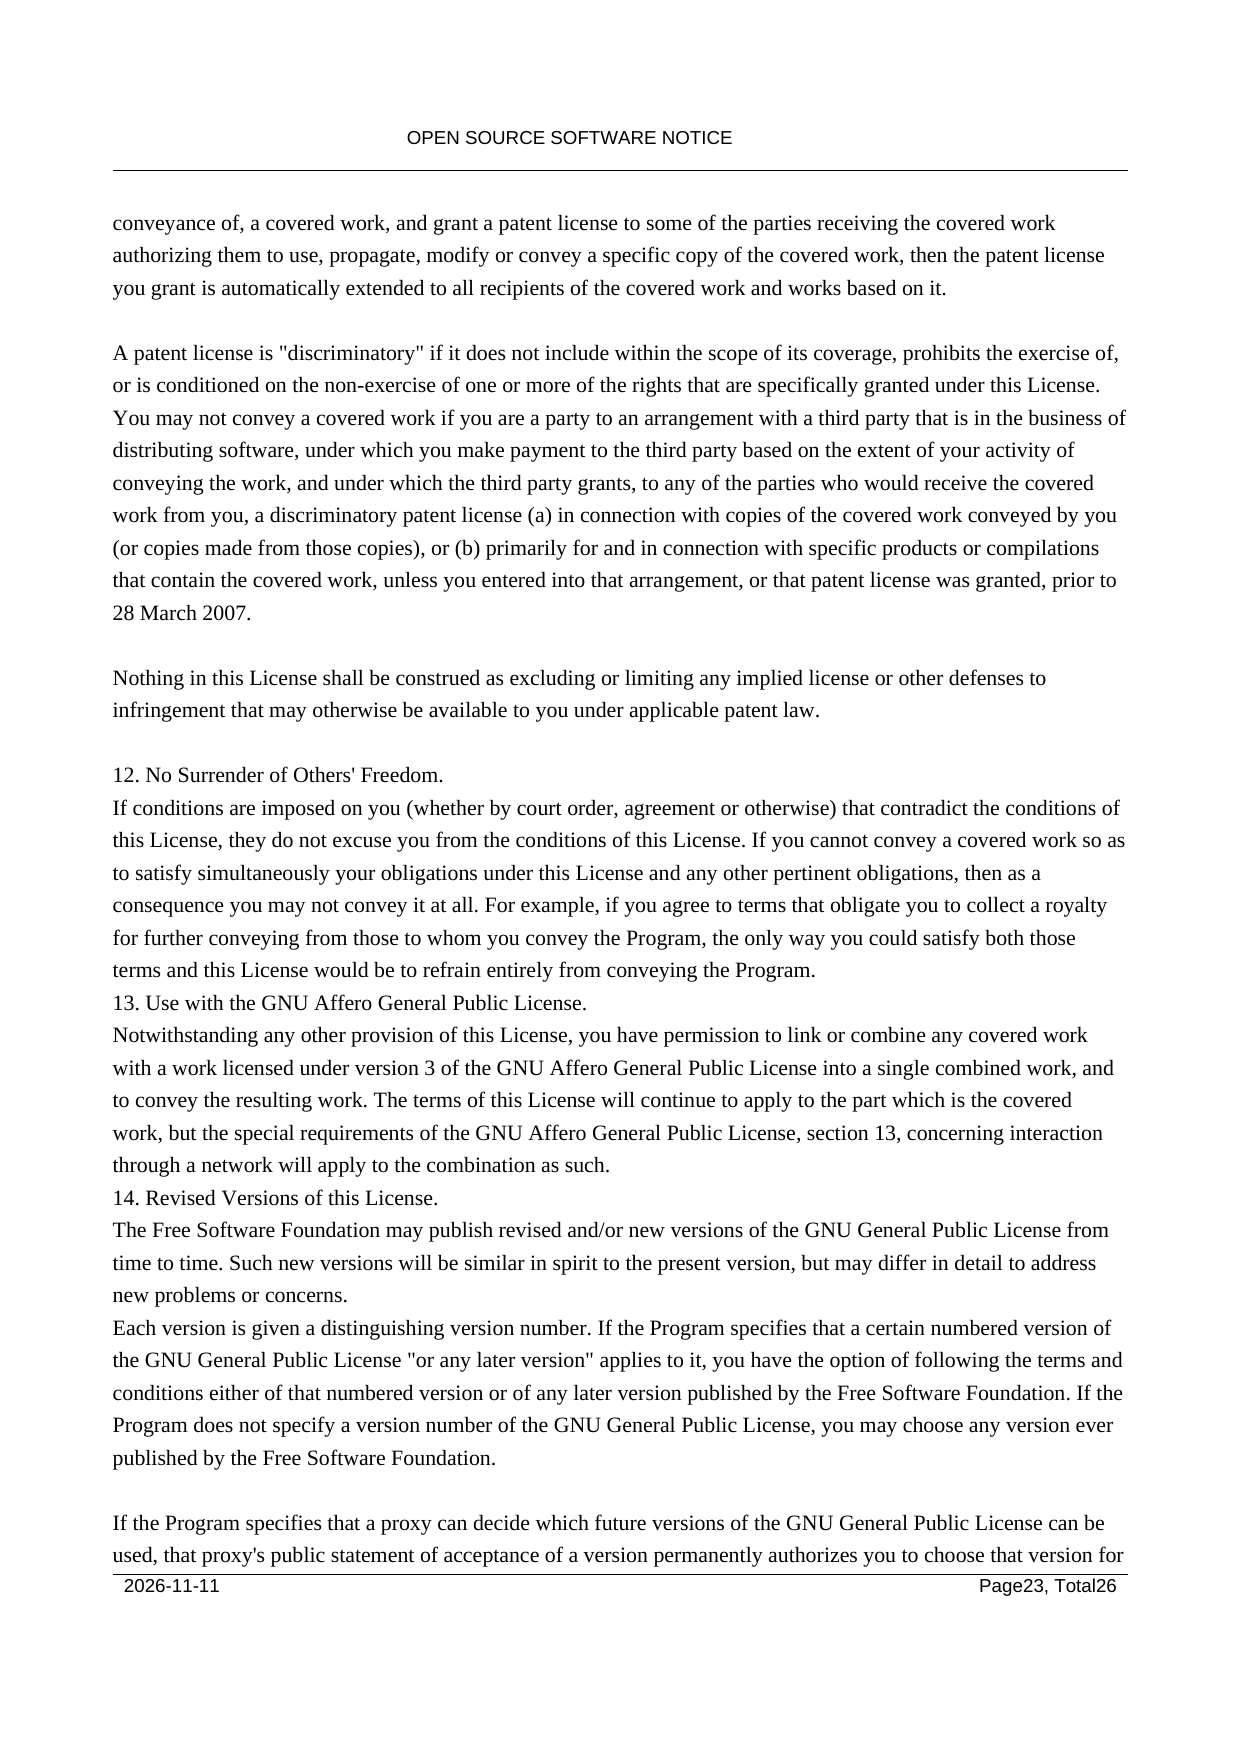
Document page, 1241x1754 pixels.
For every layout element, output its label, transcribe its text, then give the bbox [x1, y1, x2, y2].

text Each version is given a distinguishing version number. If the Program specifies that a certain numbered version of the GNU General Public License "or any later version" applies to it, you have the option of following the terms and conditions either of that numbered version or of any later version published by the Free Software Foundation. If the Program does not specify a version number of the GNU General Public License, you may choose any version ever published by the Free Software Foundation. [112, 1311, 1128, 1474]
text 14. Revised Versions of this License. [112, 1181, 1128, 1214]
text 12. No Surrender of Others' Freedom. [112, 759, 1128, 791]
text The Free Software Foundation may publish revised and/or new versions of the GNU General Public License from time to time. Such new versions will be similar in spirit to the present version, but may differ in detail to address new problems or concerns. [112, 1214, 1128, 1311]
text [112, 1506, 1128, 1571]
text Notwithstanding any other provision of this License, you have permission to link or combine any covered work with a work licensed under version 3 of the GNU Affero General Public License into a single combined work, and to convey the resulting work. The terms of this License will continue to apply to the part which is the covered work, but the special requirements of the GNU Affero General Public License, section 13, concerning interaction through a network will apply to the combination as such. [112, 1019, 1128, 1181]
text Nothing in this License shall be construed as excluding or limiting any implied license or other defenses to infringement that may otherwise be available to you under applicable patent law. [112, 661, 1128, 726]
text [112, 206, 1128, 304]
text A patent license is "discriminatory" if it does not include within the scope of its coverage, prohibits the exercise of, or is conditioned on the non-exercise of one or more of the rights that are specifically granted under this License. You may not convey a covered work if you are a party to an arrangement with a third party that is in the business of distributing software, under which you make payment to the third party based on the extent of your activity of conveying the work, and under which the third party grants, to any of the parties who would receive the covered work from you, a discriminatory patent license (a) in connection with copies of the covered work conveyed by you (or copies made from those copies), or (b) primarily for and in connection with specific products or compilations that contain the covered work, unless you entered into that arrangement, or that patent license was granted, prior to 28 March 2007. [112, 336, 1128, 629]
text 13. Use with the GNU Affero General Public License. [112, 986, 1128, 1019]
text If conditions are imposed on you (whether by court order, agreement or otherwise) that contradict the conditions of this License, they do not excuse you from the conditions of this License. If you cannot convey a covered work so as to satisfy simultaneously your obligations under this License and any other pertinent obligations, then as a consequence you may not convey it at all. For example, if you agree to terms that obligate you to collect a royalty for further conveying from those to whom you convey the Program, the only way you could satisfy both those terms and this License would be to refrain entirely from conveying the Program. [112, 791, 1128, 986]
